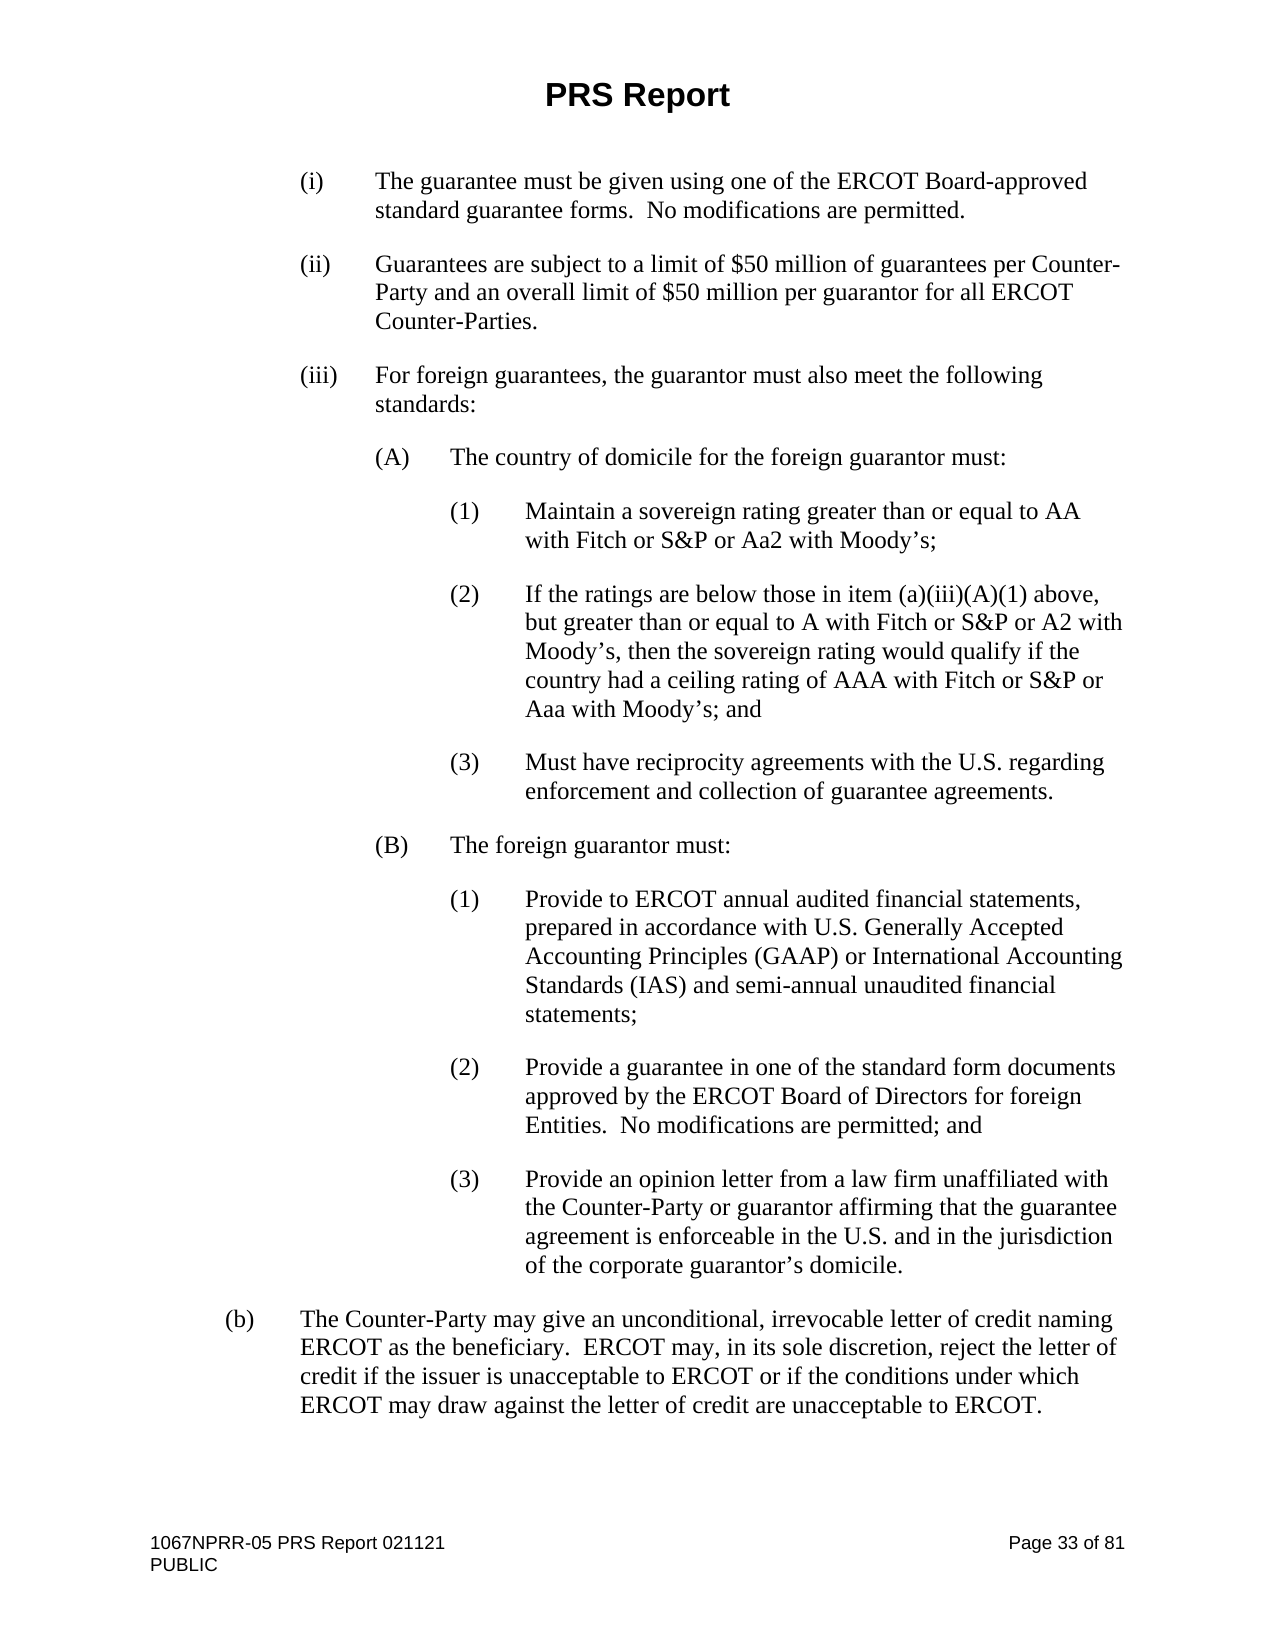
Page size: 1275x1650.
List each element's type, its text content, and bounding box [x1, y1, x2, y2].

list (3) Provide an opinion letter from a law firm unaffiliated with the Counter-Party or guarantor affirming that the guarantee agreement is enforceable in the U.S. and in the jurisdiction of the corporate guarantor’s domicile. [450, 1164, 1125, 1279]
list (i) The guarantee must be given using one of the ERCOT Board-approved standard guarantee forms. No modifications are permitted. [300, 166, 1125, 224]
list (1) Provide to ERCOT annual audited financial statements, prepared in accordance with U.S. Generally Accepted Accounting Principles (GAAP) or International Accounting Standards (IAS) and semi-annual unaudited financial statements; [450, 884, 1125, 1027]
list (3) Must have reciprocity agreements with the U.S. regarding enforcement and collection of guarantee agreements. [450, 747, 1125, 805]
list (A) The country of domicile for the foreign guarantor must: [375, 442, 1125, 471]
list (2) Provide a guarantee in one of the standard form documents approved by the ERCOT Board of Directors for foreign Entities. No modifications are permitted; and [450, 1052, 1125, 1139]
list (B) The foreign guarantor must: [375, 830, 1125, 859]
list (2) If the ratings are below those in item (a)(iii)(A)(1) above, but greater than or equal to A with Fitch or S&P or A2 with Moody’s, then the sovereign rating would qualify if the country had a ceiling rating of AAA with Fitch or S&P or Aaa with Moody’s; and [450, 579, 1125, 722]
list (ii) Guarantees are subject to a limit of $50 million of guarantees per Counter-Party and an overall limit of $50 million per guarantor for all ERCOT Counter-Parties. [300, 249, 1125, 335]
list (b) The Counter-Party may give an unconditional, irrevocable letter of credit naming ERCOT as the beneficiary. ERCOT may, in its sole discretion, reject the letter of credit if the issuer is unacceptable to ERCOT or if the conditions under which ERCOT may draw against the letter of credit are unacceptable to ERCOT. [225, 1304, 1125, 1419]
list (1) Maintain a sovereign rating greater than or equal to AA with Fitch or S&P or Aa2 with Moody’s; [450, 496, 1125, 554]
list (iii) For foreign guarantees, the guarantor must also meet the following standards: [300, 360, 1125, 417]
